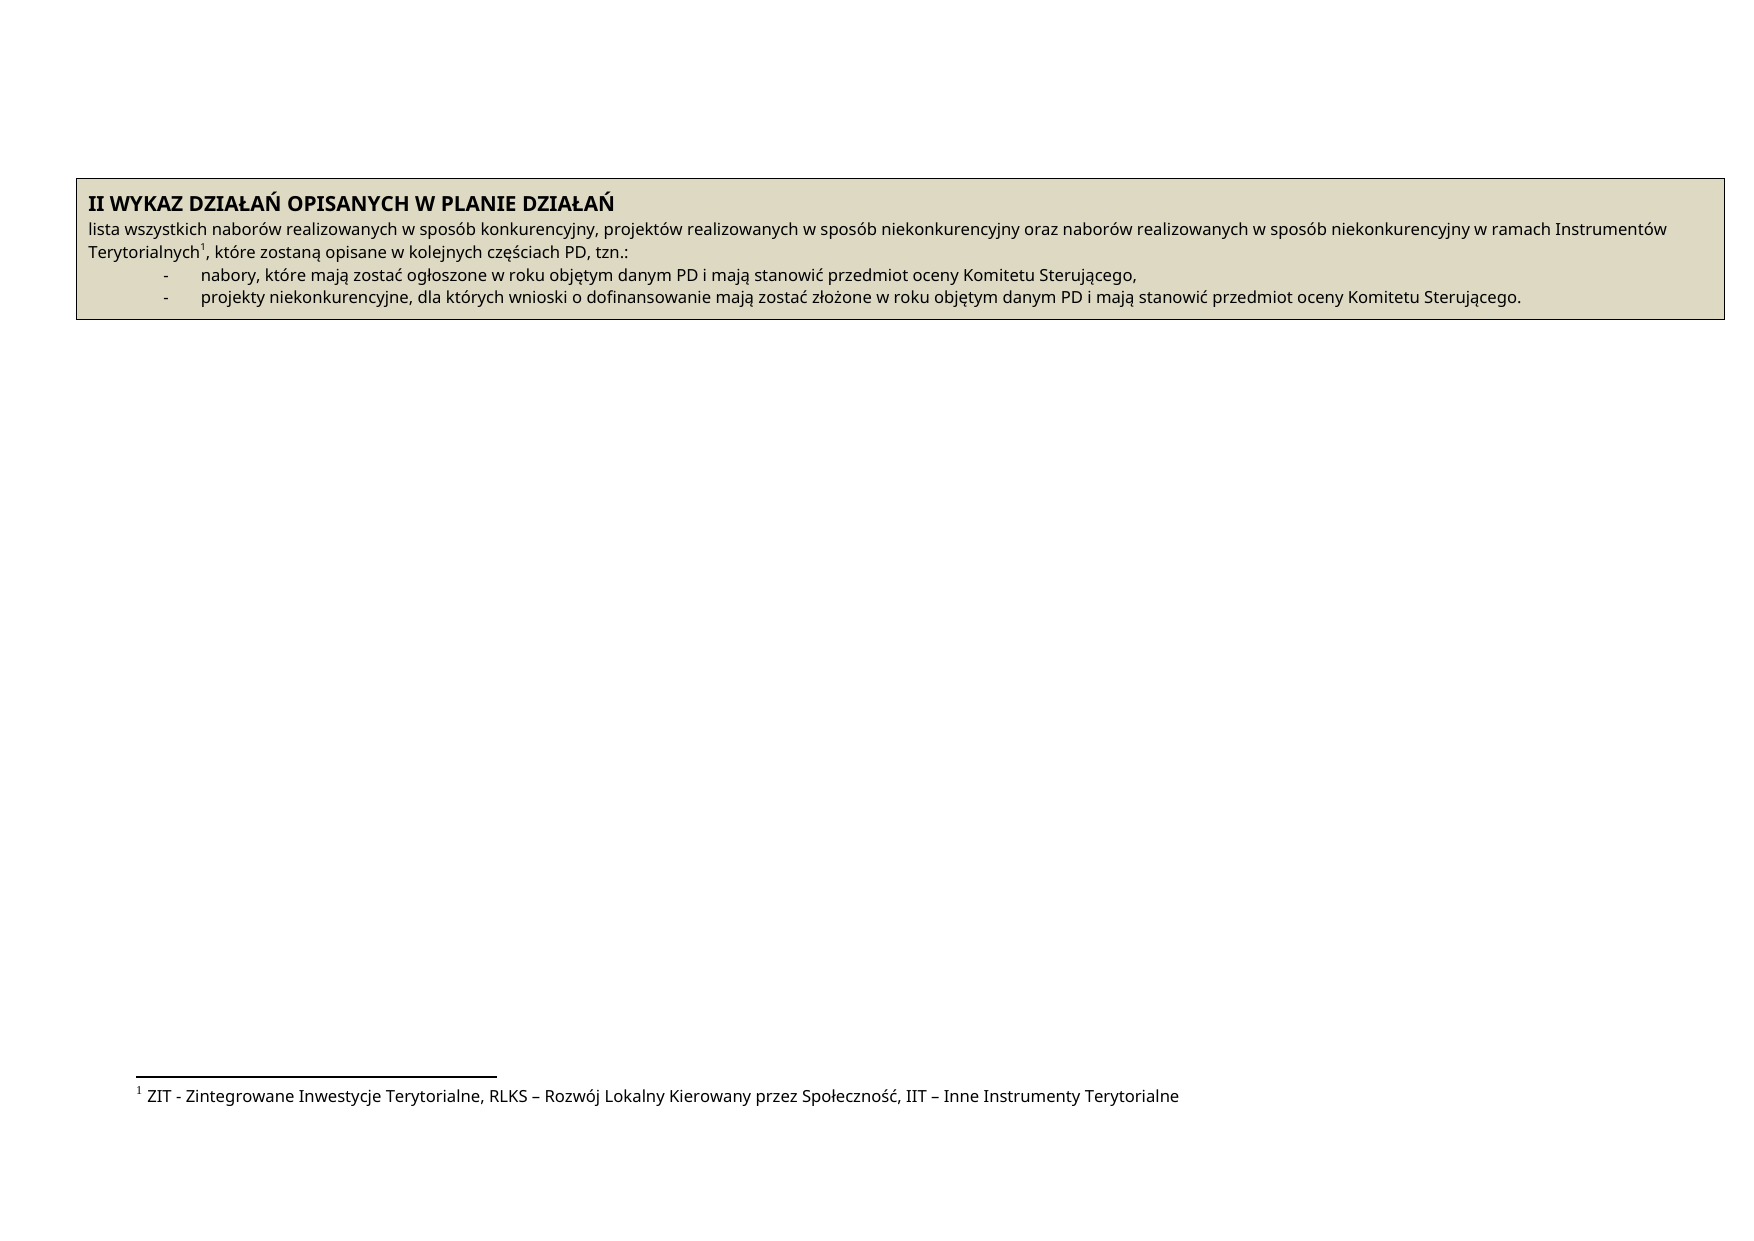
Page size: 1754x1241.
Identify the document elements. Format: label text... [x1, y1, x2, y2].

table_header II WYKAZ DZIAŁAŃ OPISANYCH W PLANIE DZIAŁAŃ lista wszystkich naborów realizowanych w sposób konkurencyjny, projektów realizowanych w sposób niekonkurencyjny oraz naborów realizowanych w sposób niekonkurencyjny w ramach Instrumentów Terytorialnych, które zostaną opisane w kolejnych częściach PD, tzn.: nabory, które mają zostać ogłoszone w roku objętym danym PD i mają stanowić przedmiot oceny Komitetu Sterującego, projekty niekonkurencyjne, dla których wnioski o dofinansowanie mają zostać złożone w roku objętym danym PD i mają stanowić przedmiot oceny Komitetu Sterującego. [77, 179, 1724, 319]
